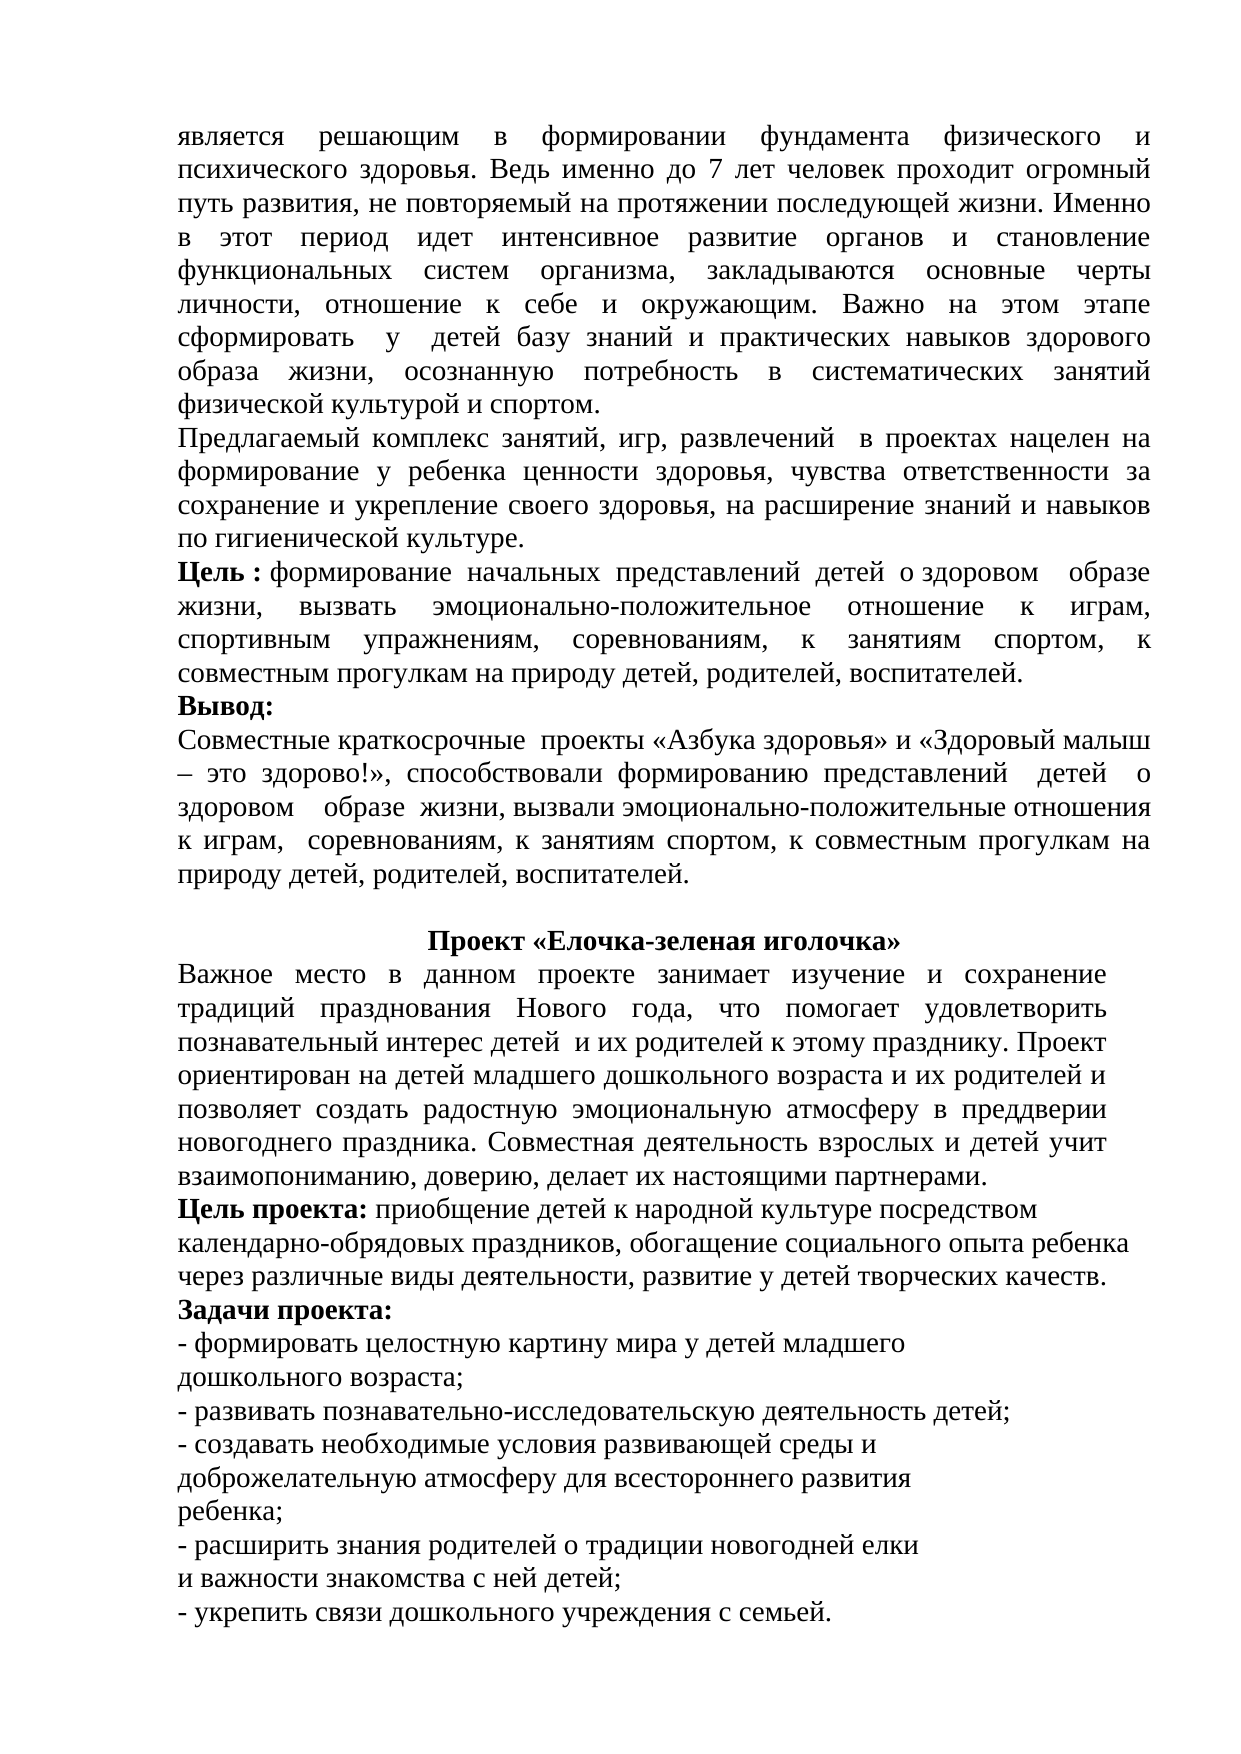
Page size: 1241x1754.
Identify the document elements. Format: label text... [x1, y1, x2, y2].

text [177, 118, 1152, 420]
text Вывод: [177, 688, 1152, 722]
text Проект «Елочка-зеленая иголочка» [177, 923, 1152, 957]
text Совместные краткосрочные проекты «Азбука здоровья» и «Здоровый малыш – это здорово!», способствовали формированию представлений детей о здоровом образе жизни, вызвали эмоционально-положительные отношения к играм, соревнованиям, к занятиям спортом, к совместным прогулкам на природу детей, родителей, воспитателей. [177, 722, 1152, 889]
text Предлагаемый комплекс занятий, игр, развлечений в проектах нацелен на формирование у ребенка ценности здоровья, чувства ответственности за сохранение и укрепление своего здоровья, на расширение знаний и навыков по гигиенической культуре. [177, 420, 1152, 554]
text Важное место в данном проекте занимает изучение и сохранение традиций празднования Нового года, что помогает удовлетворить познавательный интерес детей и их родителей к этому празднику. Проект ориентирован на детей младшего дошкольного возраста и их родителей и позволяет создать радостную эмоциональную атмосферу в преддверии новогоднего праздника. Совместная деятельность взрослых и детей учит взаимопониманию, доверию, делает их настоящими партнерами. [177, 957, 1108, 1191]
text Цель : формирование начальных представлений детей о здоровом образе жизни, вызвать эмоционально-положительное отношение к играм, спортивным упражнениям, соревнованиям, к занятиям спортом, к совместным прогулкам на природу детей, родителей, воспитателей. [177, 554, 1152, 688]
text Цель проекта: приобщение детей к народной культуре посредством календарно-обрядовых праздников, обогащение социального опыта ребенка через различные виды деятельности, развитие у детей творческих качеств. Задачи проекта: - формировать целостную картину мира у детей младшего дошкольного возраста; - развивать познавательно-исследовательскую деятельность детей; - создавать необходимые условия развивающей среды и доброжелательную атмосферу для всестороннего развития ребенка; - расширить знания родителей о традиции новогодней елки и важности знакомства с ней детей; - укрепить связи дошкольного учреждения с семьей. [177, 1191, 1152, 1627]
